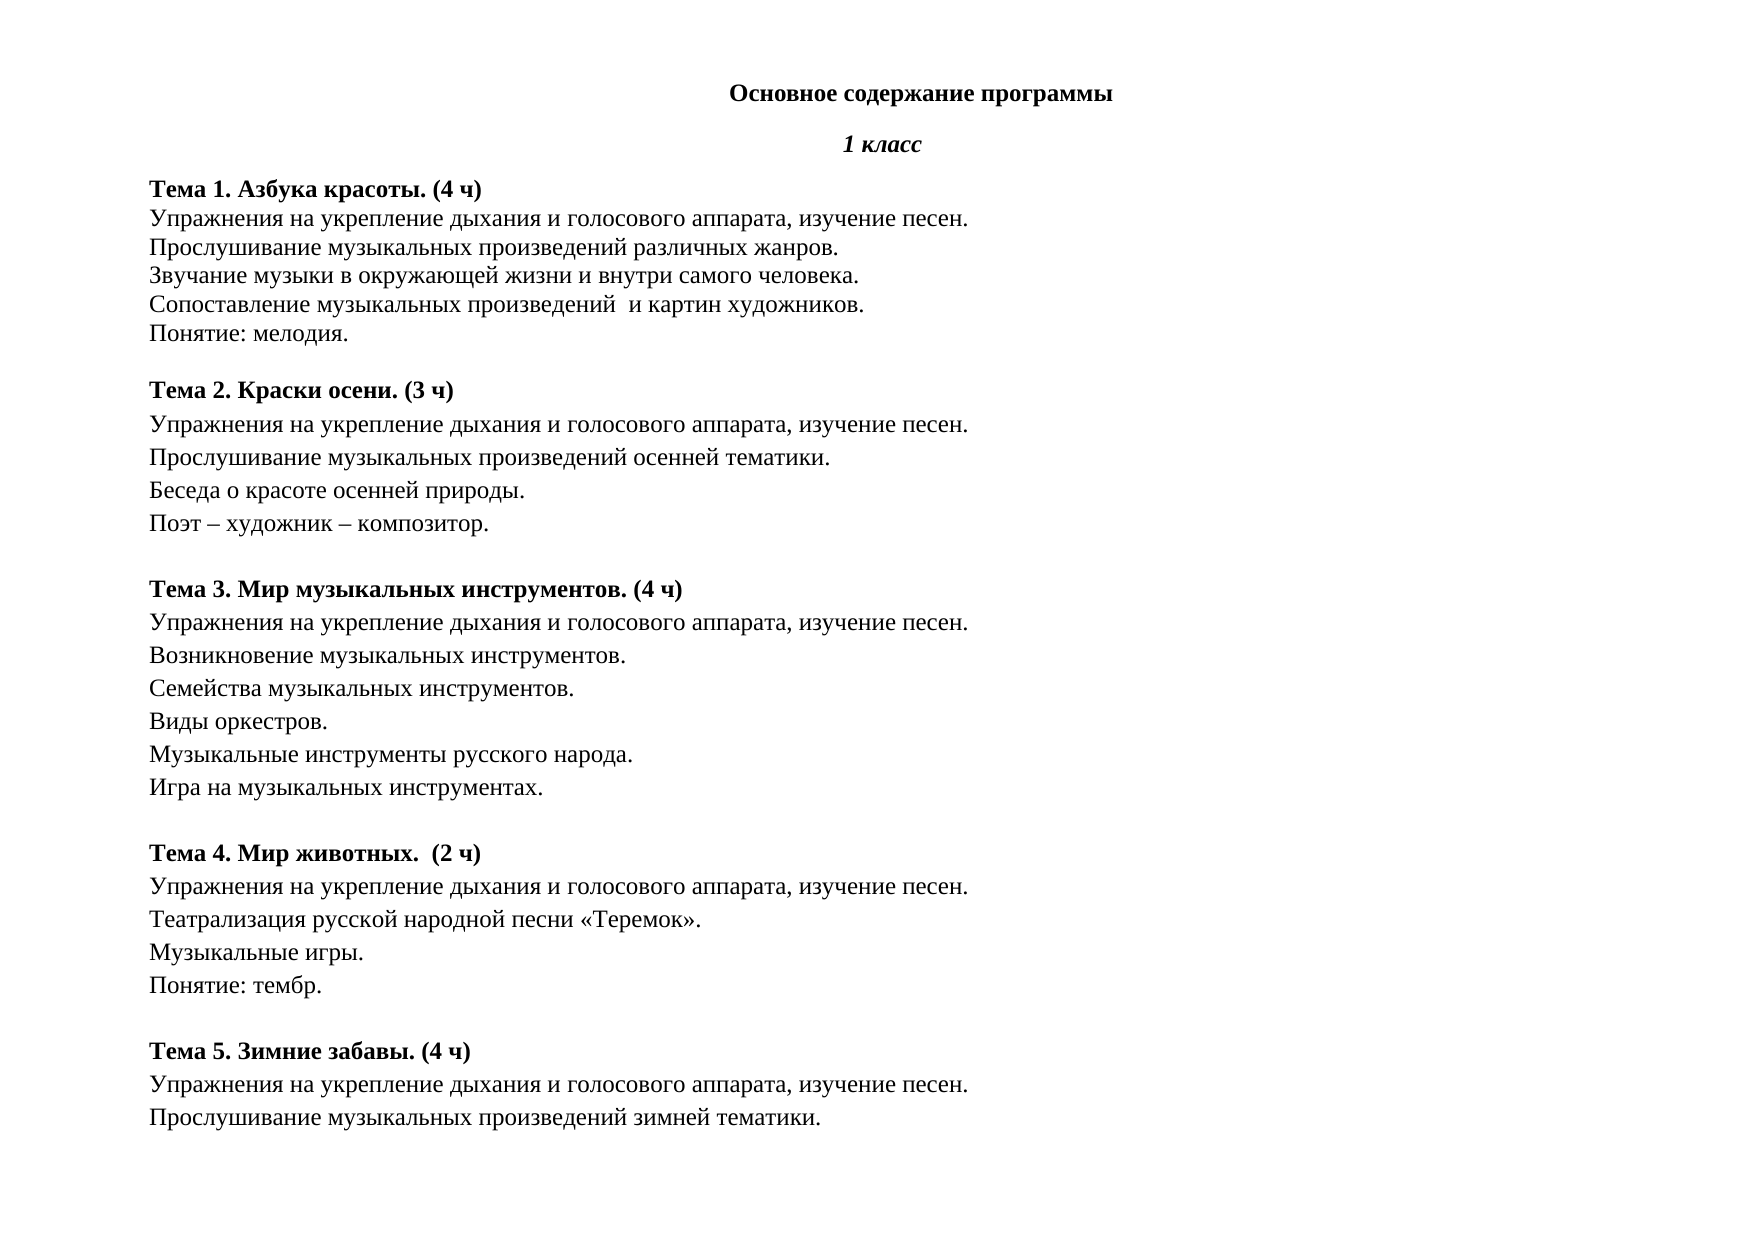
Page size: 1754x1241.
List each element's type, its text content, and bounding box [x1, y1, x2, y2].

text Основное содержание программы [152, 75, 1616, 108]
text Игра на музыкальных инструментах. [149, 772, 1616, 801]
text Виды оркестров. [149, 706, 1616, 734]
text Музыкальные игры. [149, 937, 1616, 966]
text Прослушивание музыкальных произведений зимней тематики. [149, 1102, 1616, 1131]
text Прослушивание музыкальных произведений различных жанров. [149, 232, 1616, 261]
text Тема 4. Мир животных. (2 ч) [149, 838, 1616, 867]
text Семейства музыкальных инструментов. [149, 673, 1616, 702]
text Упражнения на укрепление дыхания и голосового аппарата, изучение песен. [149, 607, 1616, 636]
text Беседа о красоте осенней природы. [149, 475, 1616, 503]
text Упражнения на укрепление дыхания и голосового аппарата, изучение песен. [149, 409, 1616, 437]
text Упражнения на укрепление дыхания и голосового аппарата, изучение песен. [149, 203, 1616, 232]
text Возникновение музыкальных инструментов. [149, 640, 1616, 668]
text Поэт – художник – композитор. [149, 508, 1616, 536]
text Упражнения на укрепление дыхания и голосового аппарата, изучение песен. [149, 871, 1616, 900]
text Понятие: мелодия. [149, 318, 1616, 347]
text Упражнения на укрепление дыхания и голосового аппарата, изучение песен. [149, 1069, 1616, 1098]
text Прослушивание музыкальных произведений осенней тематики. [149, 442, 1616, 470]
text Тема 3. Мир музыкальных инструментов. (4 ч) [149, 574, 1616, 602]
text Тема 5. Зимние забавы. (4 ч) [149, 1036, 1616, 1065]
text Звучание музыки в окружающей жизни и внутри самого человека. [149, 261, 1616, 289]
text Сопоставление музыкальных произведений и картин художников. [149, 289, 1616, 318]
text Тема 2. Краски осени. (3 ч) [149, 376, 1616, 404]
text Тема 1. Азбука красоты. (4 ч) [149, 174, 1616, 203]
text Музыкальные инструменты русского народа. [149, 739, 1616, 768]
text Понятие: тембр. [149, 970, 1616, 999]
text Театрализация русской народной песни «Теремок». [149, 904, 1616, 933]
text 1 класс [149, 129, 1616, 158]
